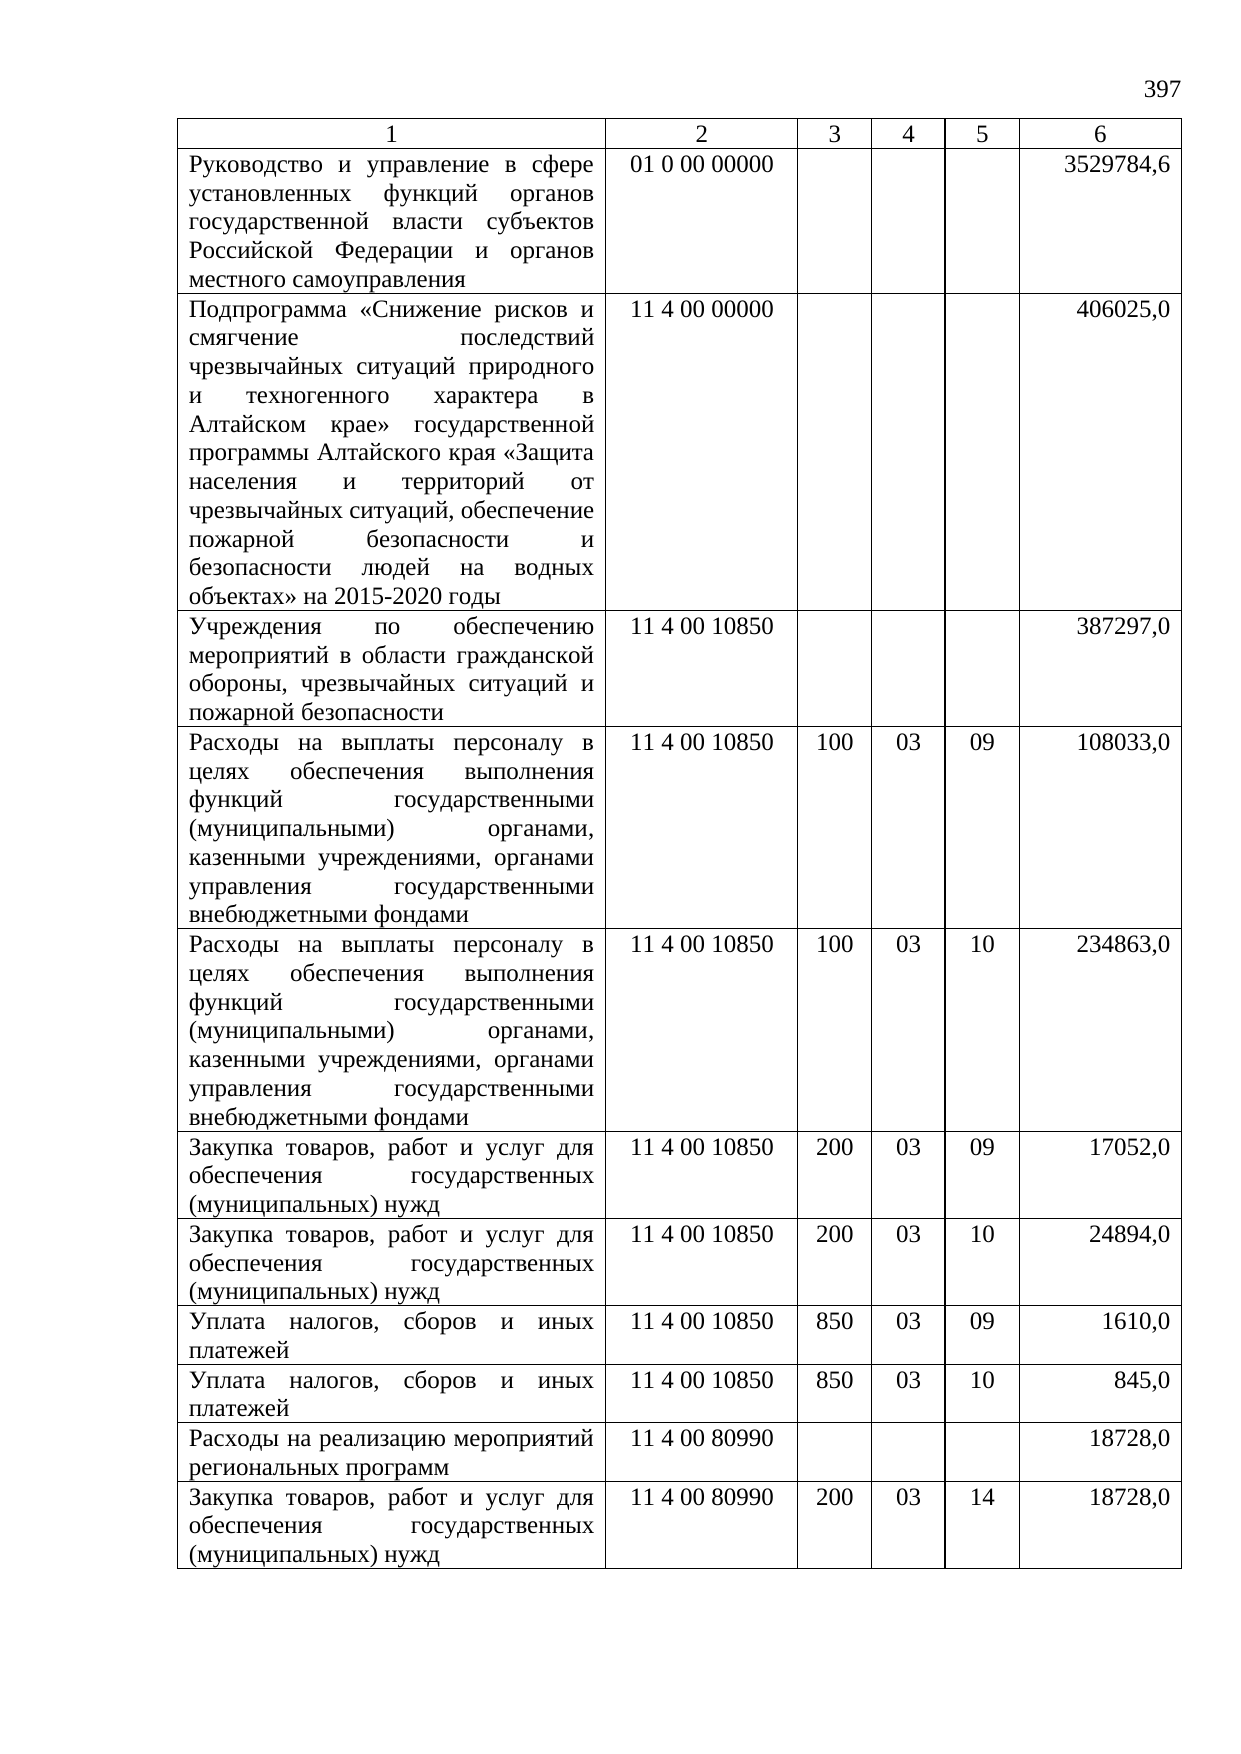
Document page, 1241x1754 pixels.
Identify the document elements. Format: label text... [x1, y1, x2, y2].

table_cell 09 [946, 1132, 1019, 1218]
table_cell 3529784,6 [1020, 149, 1181, 293]
table_cell 09 [946, 727, 1019, 928]
table_cell 100 [798, 929, 871, 1131]
table_cell 200 [798, 1219, 871, 1305]
table_cell 10 [946, 1219, 1019, 1305]
table_cell 24894,0 [1020, 1219, 1181, 1305]
table_cell 03 [872, 1306, 944, 1364]
table_cell [946, 294, 1019, 610]
table_cell 10 [946, 929, 1019, 1131]
table_cell 850 [798, 1365, 871, 1422]
table_header 5 [946, 119, 1019, 148]
table_cell 17052,0 [1020, 1132, 1181, 1218]
table_cell [872, 611, 944, 726]
table_cell 03 [872, 727, 944, 928]
table_header 2 [606, 119, 797, 148]
table_cell 03 [872, 1219, 944, 1305]
table_cell 11 4 00 80990 [606, 1482, 797, 1568]
table_cell 09 [946, 1306, 1019, 1364]
table_cell [798, 149, 871, 293]
table_cell 03 [872, 1365, 944, 1422]
table_cell 387297,0 [1020, 611, 1181, 726]
table_cell 100 [798, 727, 871, 928]
table_cell Закупка товаров, работ и услуг для обеспечения государственных (муниципальных) нужд [178, 1219, 605, 1305]
table_cell 200 [798, 1132, 871, 1218]
table_cell 11 4 00 80990 [606, 1423, 797, 1481]
table_cell 406025,0 [1020, 294, 1181, 610]
table_cell Уплата налогов, сборов и иных платежей [178, 1365, 605, 1422]
table_cell Подпрограмма «Снижение рисков и смягчение последствий чрезвычайных ситуаций природного и техногенного характера в Алтайском крае» государственной программы Алтайского края «Защита населения и территорий от чрезвычайных ситуаций, обеспечение пожарной безопасности и безопасности людей на водных объектах» на 2015-2020 годы [178, 294, 605, 610]
table_cell [872, 294, 944, 610]
table_cell 11 4 00 00000 [606, 294, 797, 610]
table_cell 11 4 00 10850 [606, 929, 797, 1131]
table_cell 200 [798, 1482, 871, 1568]
table_cell 11 4 00 10850 [606, 727, 797, 928]
table_cell 11 4 00 10850 [606, 611, 797, 726]
table_cell 850 [798, 1306, 871, 1364]
table_cell 03 [872, 1132, 944, 1218]
table_cell 11 4 00 10850 [606, 1219, 797, 1305]
table_cell 1610,0 [1020, 1306, 1181, 1364]
table_cell 108033,0 [1020, 727, 1181, 928]
table_cell [872, 1423, 944, 1481]
table_cell 18728,0 [1020, 1423, 1181, 1481]
table_cell [798, 1423, 871, 1481]
table_cell 11 4 00 10850 [606, 1365, 797, 1422]
table_cell 14 [946, 1482, 1019, 1568]
table_cell [798, 611, 871, 726]
table_cell 845,0 [1020, 1365, 1181, 1422]
table_cell Руководство и управление в сфере установленных функций органов государственной власти субъектов Российской Федерации и органов местного самоуправления [178, 149, 605, 293]
table_cell Учреждения по обеспечению мероприятий в области гражданской обороны, чрезвычайных ситуаций и пожарной безопасности [178, 611, 605, 726]
table_cell Закупка товаров, работ и услуг для обеспечения государственных (муниципальных) нужд [178, 1132, 605, 1218]
table_cell 234863,0 [1020, 929, 1181, 1131]
table_header 6 [1020, 119, 1181, 148]
table_cell Расходы на реализацию мероприятий региональных программ [178, 1423, 605, 1481]
table_header 4 [872, 119, 944, 148]
table_cell 11 4 00 10850 [606, 1132, 797, 1218]
table_cell [946, 1423, 1019, 1481]
table_cell 03 [872, 929, 944, 1131]
table_cell [946, 149, 1019, 293]
table_cell 01 0 00 00000 [606, 149, 797, 293]
table_cell 03 [872, 1482, 944, 1568]
table_cell Закупка товаров, работ и услуг для обеспечения государственных (муниципальных) нужд [178, 1482, 605, 1568]
table_cell Расходы на выплаты персоналу в целях обеспечения выполнения функций государственными (муниципальными) органами, казенными учреждениями, органами управления государственными внебюджетными фондами [178, 929, 605, 1131]
table_cell 18728,0 [1020, 1482, 1181, 1568]
table_cell [872, 149, 944, 293]
table_cell 10 [946, 1365, 1019, 1422]
table_cell Уплата налогов, сборов и иных платежей [178, 1306, 605, 1364]
table_header 1 [178, 119, 605, 148]
table_cell [798, 294, 871, 610]
table_header 3 [798, 119, 871, 148]
table_cell Расходы на выплаты персоналу в целях обеспечения выполнения функций государственными (муниципальными) органами, казенными учреждениями, органами управления государственными внебюджетными фондами [178, 727, 605, 928]
table_cell [946, 611, 1019, 726]
table_cell 11 4 00 10850 [606, 1306, 797, 1364]
